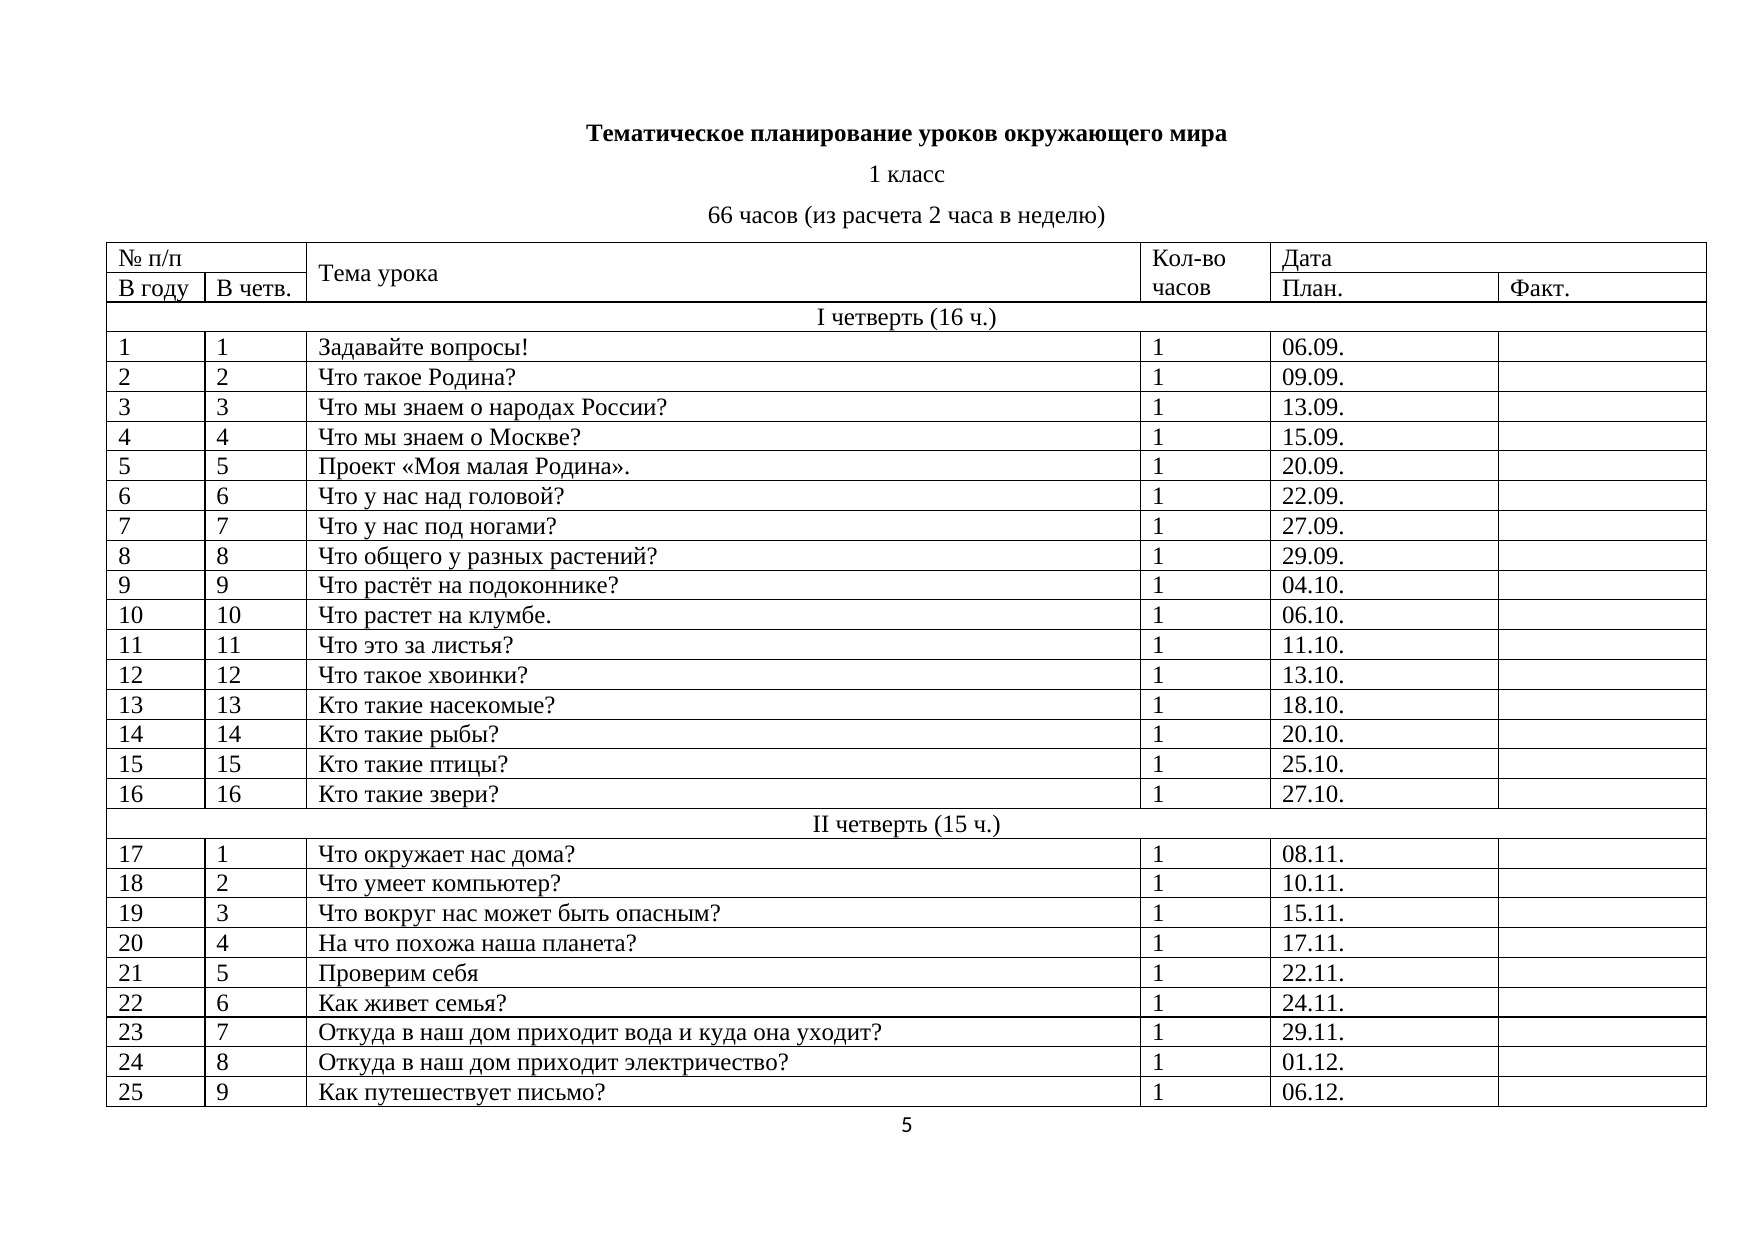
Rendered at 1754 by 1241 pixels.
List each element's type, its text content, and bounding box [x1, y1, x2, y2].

table_cell 06.10. [1271, 600, 1498, 629]
table_cell [1499, 630, 1706, 659]
table_cell 22.09. [1271, 481, 1498, 510]
table_cell Факт. [1499, 273, 1706, 301]
table_cell [1499, 720, 1706, 748]
table_cell Что у нас над головой? [307, 481, 1140, 510]
table_cell [1499, 571, 1706, 599]
table_cell 1 [1141, 422, 1270, 450]
table_cell [1499, 600, 1706, 629]
table_cell Что у нас под ногами? [307, 511, 1140, 540]
table_cell Откуда в наш дом приходит вода и куда она уходит? [307, 1018, 1140, 1046]
table_cell 22.11. [1271, 958, 1498, 987]
table_cell 17.11. [1271, 928, 1498, 957]
table_cell 2 [206, 362, 306, 391]
table_cell I четверть (16 ч.) [107, 303, 1706, 331]
table_cell 1 [1141, 869, 1270, 897]
table_cell 8 [206, 541, 306, 569]
table_cell II четверть (15 ч.) [107, 809, 1706, 838]
table_cell 13.09. [1271, 392, 1498, 421]
table_cell 1 [1141, 898, 1270, 927]
table_header Дата [1271, 243, 1706, 272]
table_cell На что похожа наша планета? [307, 928, 1140, 957]
table_cell 29.11. [1271, 1018, 1498, 1046]
table_cell 1 [1141, 571, 1270, 599]
table_cell 7 [206, 511, 306, 540]
table_cell 20.09. [1271, 451, 1498, 480]
table_header № п/п [107, 243, 306, 272]
table_cell [1499, 1077, 1706, 1106]
table_cell Кто такие птицы? [307, 749, 1140, 778]
table_cell 1 [1141, 690, 1270, 718]
table_cell [1499, 481, 1706, 510]
table_cell 1 [1141, 958, 1270, 987]
text 1 класс [118, 159, 1695, 188]
table_cell 1 [1141, 451, 1270, 480]
table_cell 15.09. [1271, 422, 1498, 450]
table_cell 25.10. [1271, 749, 1498, 778]
table_cell 6 [206, 481, 306, 510]
table_cell [1499, 749, 1706, 778]
table_cell 1 [1141, 839, 1270, 867]
table_cell 1 [1141, 541, 1270, 569]
table_cell Кто такие насекомые? [307, 690, 1140, 718]
table_cell 1 [1141, 481, 1270, 510]
table_cell [1499, 422, 1706, 450]
table_cell Что такое хвоинки? [307, 660, 1140, 689]
table_cell 8 [206, 1047, 306, 1076]
table_cell 20.10. [1271, 720, 1498, 748]
table_cell [1499, 958, 1706, 987]
table_cell 18 [107, 869, 204, 897]
table_cell 1 [107, 332, 204, 361]
table_cell Задавайте вопросы! [307, 332, 1140, 361]
table_cell 10 [206, 600, 306, 629]
text 66 часов (из расчета 2 часа в неделю) [118, 201, 1695, 229]
table_cell 1 [1141, 928, 1270, 957]
table_cell 11 [206, 630, 306, 659]
table_cell [1499, 451, 1706, 480]
table_cell 17 [107, 839, 204, 867]
table_cell 2 [206, 869, 306, 897]
table_cell 1 [1141, 600, 1270, 629]
table_cell [1499, 839, 1706, 867]
table_cell Как путешествует письмо? [307, 1077, 1140, 1106]
table_cell 24 [107, 1047, 204, 1076]
table_cell 08.11. [1271, 839, 1498, 867]
table_cell 9 [206, 1077, 306, 1106]
table_cell 15.11. [1271, 898, 1498, 927]
table_cell 3 [206, 898, 306, 927]
table_cell 4 [206, 422, 306, 450]
table_cell 1 [1141, 988, 1270, 1016]
table_cell 12 [206, 660, 306, 689]
table_cell 10 [107, 600, 204, 629]
table_cell 5 [206, 451, 306, 480]
table_cell 13 [206, 690, 306, 718]
table_cell 1 [1141, 630, 1270, 659]
table_cell Проект «Моя малая Родина». [307, 451, 1140, 480]
table_cell План. [1271, 273, 1498, 301]
table_cell 3 [107, 392, 204, 421]
table_cell [1499, 332, 1706, 361]
table_cell 11.10. [1271, 630, 1498, 659]
table_cell 13.10. [1271, 660, 1498, 689]
table_cell 27.09. [1271, 511, 1498, 540]
table_cell [1499, 660, 1706, 689]
table_cell 3 [206, 392, 306, 421]
table_cell [1499, 898, 1706, 927]
table_cell 1 [1141, 392, 1270, 421]
table_cell Как живет семья? [307, 988, 1140, 1016]
table_cell 15 [107, 749, 204, 778]
table_cell 15 [206, 749, 306, 778]
table_cell 25 [107, 1077, 204, 1106]
table_cell 29.09. [1271, 541, 1498, 569]
table_header Тема урока [307, 243, 1140, 301]
table_cell 9 [206, 571, 306, 599]
table_cell Кто такие рыбы? [307, 720, 1140, 748]
table_cell Что мы знаем о Москве? [307, 422, 1140, 450]
table_cell 01.12. [1271, 1047, 1498, 1076]
table_cell Что растёт на подоконнике? [307, 571, 1140, 599]
table_cell 14 [107, 720, 204, 748]
table_cell Что мы знаем о народах России? [307, 392, 1140, 421]
table_cell 23 [107, 1018, 204, 1046]
table_cell Что окружает нас дома? [307, 839, 1140, 867]
table_cell 21 [107, 958, 204, 987]
table_cell 09.09. [1271, 362, 1498, 391]
table_cell 6 [107, 481, 204, 510]
table_cell В году [107, 273, 204, 301]
table_cell [1499, 1018, 1706, 1046]
table_cell 10.11. [1271, 869, 1498, 897]
table_cell 06.09. [1271, 332, 1498, 361]
table_cell 1 [1141, 1077, 1270, 1106]
table_cell 27.10. [1271, 779, 1498, 808]
table_cell 1 [1141, 1018, 1270, 1046]
table_cell 1 [206, 839, 306, 867]
table_cell Что вокруг нас может быть опасным? [307, 898, 1140, 927]
table_cell [1499, 541, 1706, 569]
table_cell [1499, 690, 1706, 718]
table_cell Что умеет компьютер? [307, 869, 1140, 897]
table_cell 1 [1141, 779, 1270, 808]
table_cell [1499, 869, 1706, 897]
table_cell 11 [107, 630, 204, 659]
table_header Кол-во часов [1141, 243, 1270, 301]
table_cell 7 [206, 1018, 306, 1046]
table_cell 1 [1141, 1047, 1270, 1076]
table_cell 1 [1141, 720, 1270, 748]
table_cell [1499, 1047, 1706, 1076]
table_cell 19 [107, 898, 204, 927]
table_cell 7 [107, 511, 204, 540]
table_cell [1499, 392, 1706, 421]
table_cell 13 [107, 690, 204, 718]
table_cell 1 [1141, 332, 1270, 361]
table_cell 5 [107, 451, 204, 480]
table_cell 16 [107, 779, 204, 808]
table_cell [1499, 511, 1706, 540]
table_cell [1499, 779, 1706, 808]
table_cell [1499, 928, 1706, 957]
table_cell Откуда в наш дом приходит электричество? [307, 1047, 1140, 1076]
table_cell 24.11. [1271, 988, 1498, 1016]
table_cell 14 [206, 720, 306, 748]
table_cell [1499, 362, 1706, 391]
table_cell 6 [206, 988, 306, 1016]
table_cell 4 [107, 422, 204, 450]
table_cell Что общего у разных растений? [307, 541, 1140, 569]
table_cell 5 [206, 958, 306, 987]
table_cell Проверим себя [307, 958, 1140, 987]
table_cell 04.10. [1271, 571, 1498, 599]
table_cell Что такое Родина? [307, 362, 1140, 391]
table_cell 1 [1141, 362, 1270, 391]
table_cell 18.10. [1271, 690, 1498, 718]
table_cell 16 [206, 779, 306, 808]
table_cell 8 [107, 541, 204, 569]
table_cell [1499, 988, 1706, 1016]
table_cell 1 [206, 332, 306, 361]
table_cell 9 [107, 571, 204, 599]
table_cell 06.12. [1271, 1077, 1498, 1106]
text Тематическое планирование уроков окружающего мира [118, 118, 1695, 147]
table_cell 2 [107, 362, 204, 391]
table_cell 4 [206, 928, 306, 957]
table_cell 1 [1141, 660, 1270, 689]
table_cell Что это за листья? [307, 630, 1140, 659]
table_cell 20 [107, 928, 204, 957]
table_cell Кто такие звери? [307, 779, 1140, 808]
table_cell 22 [107, 988, 204, 1016]
table_cell 12 [107, 660, 204, 689]
table_cell Что растет на клумбе. [307, 600, 1140, 629]
table_cell В четв. [206, 273, 306, 301]
table_cell 1 [1141, 511, 1270, 540]
table_cell 1 [1141, 749, 1270, 778]
